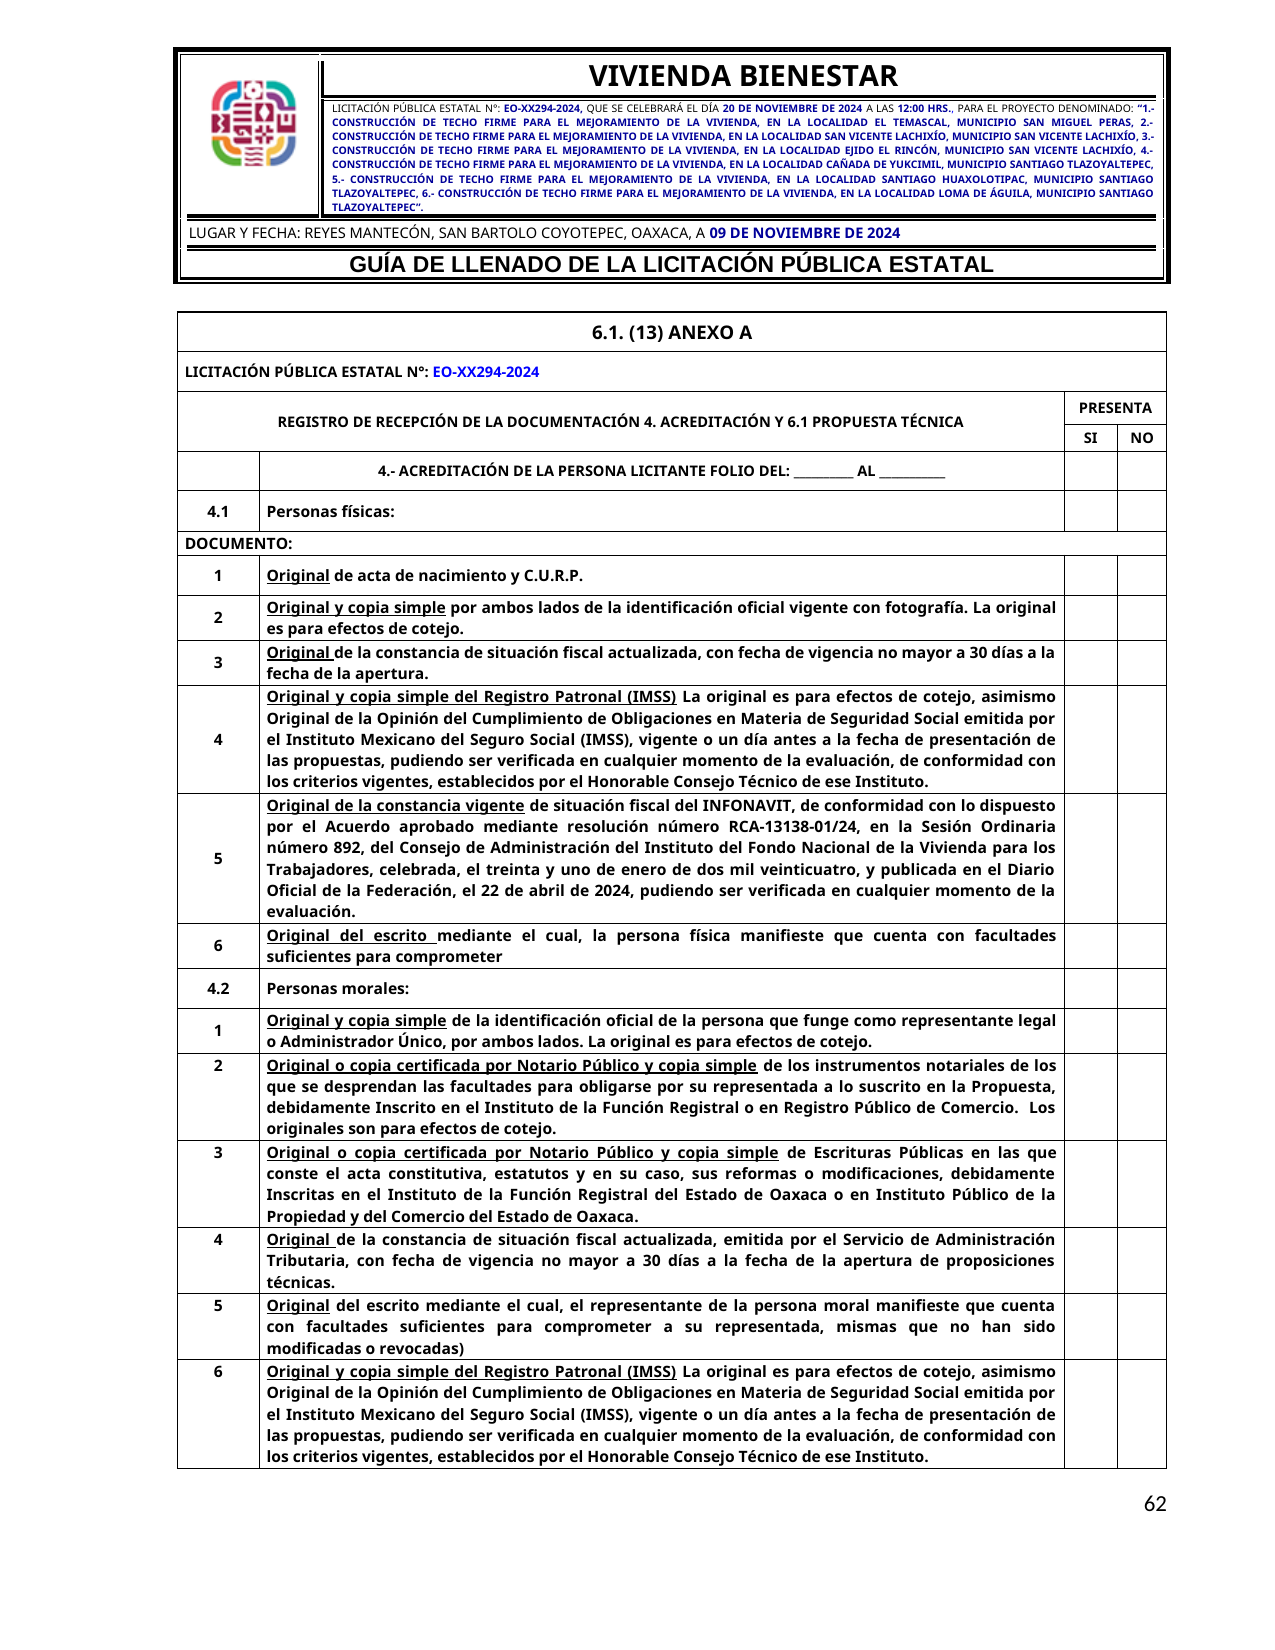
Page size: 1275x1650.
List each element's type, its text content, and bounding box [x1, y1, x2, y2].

table_cell [1118, 556, 1166, 595]
table_cell [1065, 924, 1117, 968]
table_cell 5 [178, 1294, 259, 1359]
table_cell [1118, 1294, 1166, 1359]
table_cell 2 [178, 596, 259, 640]
table_cell [1118, 452, 1166, 490]
table_cell [1065, 556, 1117, 595]
table_cell Original y copia simple de la identificación oficial de la persona que funge como representante legal o Administrador Único, por ambos lados. La original es para efectos de cotejo. [260, 1009, 1064, 1053]
table_cell [1118, 491, 1166, 531]
table_cell [1065, 1009, 1117, 1053]
table_cell [1118, 1228, 1166, 1293]
table_cell Original de acta de nacimiento y C.U.R.P. [260, 556, 1064, 595]
table_header 6.1. (13) ANEXO A [178, 313, 1166, 351]
table_cell [1065, 491, 1117, 531]
table_cell Original del escrito mediante el cual, la persona física manifieste que cuenta con facultades suficientes para comprometer [260, 924, 1064, 968]
table_cell 1 [178, 1009, 259, 1053]
table_cell 4.2 [178, 969, 259, 1008]
table_cell 3 [178, 1141, 259, 1227]
table_cell 6 [178, 924, 259, 968]
table_cell 4 [178, 686, 259, 793]
table_cell Personas físicas: [260, 491, 1064, 531]
table_cell [1065, 794, 1117, 923]
table_cell [178, 452, 259, 490]
table_cell [1065, 1360, 1117, 1468]
table_cell NO [1118, 425, 1166, 451]
table_cell [1118, 794, 1166, 923]
table_cell Personas morales: [260, 969, 1064, 1008]
table_cell [1065, 969, 1117, 1008]
table_cell 3 [178, 641, 259, 684]
table_cell Original del escrito mediante el cual, el representante de la persona moral manifieste que cuenta con facultades suficientes para comprometer a su representada, mismas que no han sido modificadas o revocadas) [260, 1294, 1064, 1359]
table_cell Original o copia certificada por Notario Público y copia simple de los instrumentos notariales de los que se desprendan las facultades para obligarse por su representada a lo suscrito en la Propuesta, debidamente Inscrito en el Instituto de la Función Registral o en Registro Público de Comercio. Los originales son para efectos de cotejo. [260, 1054, 1064, 1140]
table_cell Original y copia simple del Registro Patronal (IMSS) La original es para efectos de cotejo, asimismo Original de la Opinión del Cumplimiento de Obligaciones en Materia de Seguridad Social emitida por el Instituto Mexicano del Seguro Social (IMSS), vigente o un día antes a la fecha de presentación de las propuestas, pudiendo ser verificada en cualquier momento de la evaluación, de conformidad con los criterios vigentes, establecidos por el Honorable Consejo Técnico de ese Instituto. [260, 1360, 1064, 1468]
table_cell [1065, 1294, 1117, 1359]
table_cell [1118, 596, 1166, 640]
table_cell REGISTRO DE RECEPCIÓN DE LA DOCUMENTACIÓN 4. ACREDITACIÓN Y 6.1 PROPUESTA TÉCNICA [178, 392, 1064, 451]
table_cell Original o copia certificada por Notario Público y copia simple de Escrituras Públicas en las que conste el acta constitutiva, estatutos y en su caso, sus reformas o modificaciones, debidamente Inscritas en el Instituto de la Función Registral del Estado de Oaxaca o en Instituto Público de la Propiedad y del Comercio del Estado de Oaxaca. [260, 1141, 1064, 1227]
table_cell Original de la constancia de situación fiscal actualizada, con fecha de vigencia no mayor a 30 días a la fecha de la apertura. [260, 641, 1064, 684]
table_cell PRESENTA [1065, 392, 1166, 424]
table_cell [1065, 452, 1117, 490]
table_cell Original de la constancia de situación fiscal actualizada, emitida por el Servicio de Administración Tributaria, con fecha de vigencia no mayor a 30 días a la fecha de la apertura de proposiciones técnicas. [260, 1228, 1064, 1293]
picture [200, 73, 307, 172]
table_cell 2 [178, 1054, 259, 1140]
table_cell [1065, 596, 1117, 640]
table_cell Original y copia simple del Registro Patronal (IMSS) La original es para efectos de cotejo, asimismo Original de la Opinión del Cumplimiento de Obligaciones en Materia de Seguridad Social emitida por el Instituto Mexicano del Seguro Social (IMSS), vigente o un día antes a la fecha de presentación de las propuestas, pudiendo ser verificada en cualquier momento de la evaluación, de conformidad con los criterios vigentes, establecidos por el Honorable Consejo Técnico de ese Instituto. [260, 686, 1064, 793]
table_cell DOCUMENTO: [178, 532, 1166, 554]
table_cell [1118, 1054, 1166, 1140]
table_cell Original y copia simple por ambos lados de la identificación oficial vigente con fotografía. La original es para efectos de cotejo. [260, 596, 1064, 640]
table_cell [1065, 1141, 1117, 1227]
table_cell 4.- ACREDITACIÓN DE LA PERSONA LICITANTE FOLIO DEL: __________ AL ___________ [260, 452, 1064, 490]
table_cell SI [1065, 425, 1117, 451]
table_cell Original de la constancia vigente de situación fiscal del INFONAVIT, de conformidad con lo dispuesto por el Acuerdo aprobado mediante resolución número RCA-13138-01/24, en la Sesión Ordinaria número 892, del Consejo de Administración del Instituto del Fondo Nacional de la Vivienda para los Trabajadores, celebrada, el treinta y uno de enero de dos mil veinticuatro, y publicada en el Diario Oficial de la Federación, el 22 de abril de 2024, pudiendo ser verificada en cualquier momento de la evaluación. [260, 794, 1064, 923]
table_cell [1118, 641, 1166, 684]
table_cell 4 [178, 1228, 259, 1293]
table_cell [1065, 641, 1117, 684]
table_cell 1 [178, 556, 259, 595]
table_cell [1065, 686, 1117, 793]
table_cell 6 [178, 1360, 259, 1468]
table_cell [1118, 686, 1166, 793]
table_cell [1118, 924, 1166, 968]
table_cell [1118, 969, 1166, 1008]
table_cell [1118, 1360, 1166, 1468]
table_cell [1065, 1054, 1117, 1140]
table_cell [1118, 1141, 1166, 1227]
table_cell 5 [178, 794, 259, 923]
table_cell [1065, 1228, 1117, 1293]
table_cell [1118, 1009, 1166, 1053]
table_cell LICITACIÓN PÚBLICA ESTATAL N°: EO-XX294-2024 [178, 352, 1166, 391]
table_cell 4.1 [178, 491, 259, 531]
